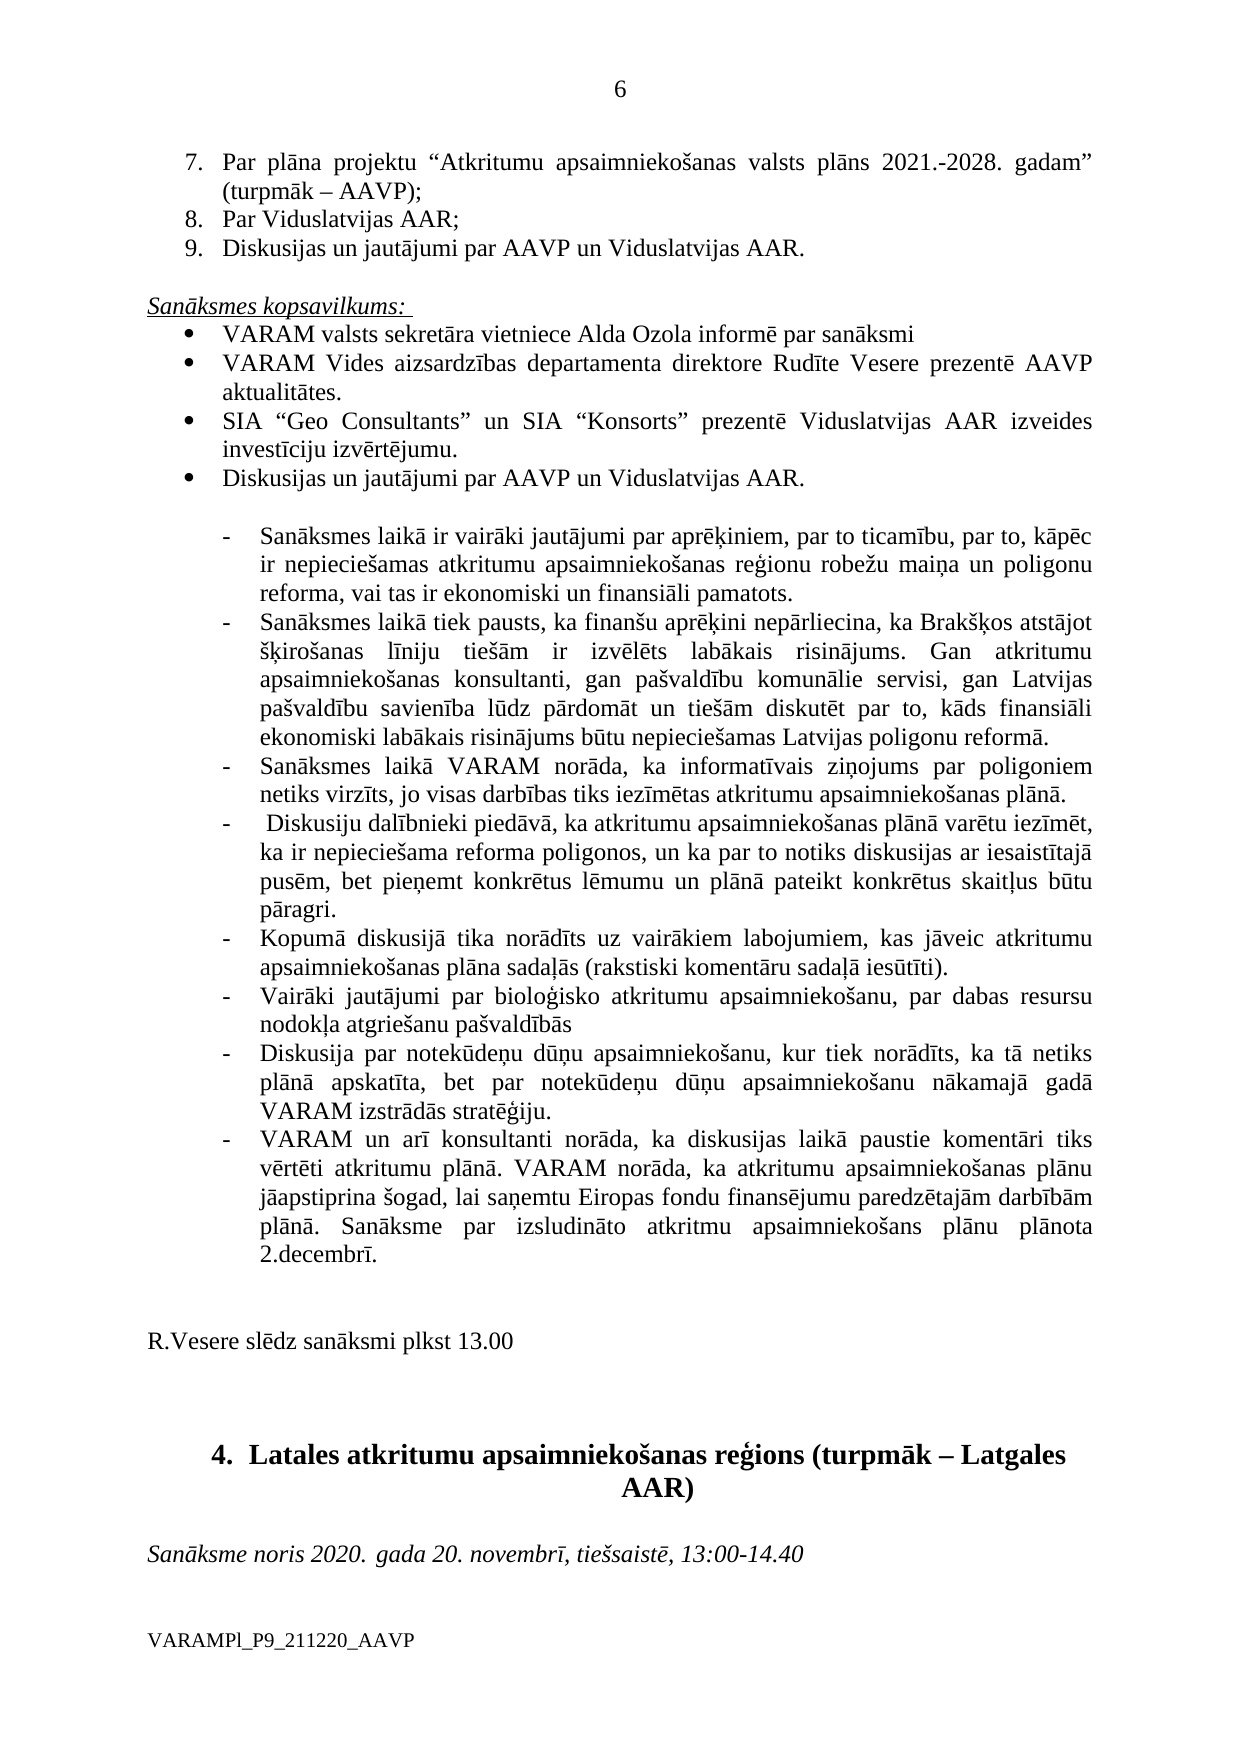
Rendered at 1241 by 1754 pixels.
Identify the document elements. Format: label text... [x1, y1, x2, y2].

subtitle Latales atkritumu apsaimniekošanas reģions (turpmāk – Latgales AAR) [184, 1437, 1093, 1504]
text R.Vesere slēdz sanāksmi plkst 13.00 [147, 1326, 1093, 1354]
list Diskusija par notekūdeņu dūņu apsaimniekošanu, kur tiek norādīts, ka tā netiks plānā apskatīta, bet par notekūdeņu dūņu apsaimniekošanu nākamajā gadā VARAM izstrādās stratēģiju. [222, 1038, 1093, 1124]
list VARAM un arī konsultanti norāda, ka diskusijas laikā paustie komentāri tiks vērtēti atkritumu plānā. VARAM norāda, ka atkritumu apsaimniekošanas plānu jāapstiprina šogad, lai saņemtu Eiropas fondu finansējumu paredzētajām darbībām plānā. Sanāksme par izsludināto atkritmu apsaimniekošans plānu plānota 2.decembrī. [222, 1124, 1093, 1268]
list Diskusijas un jautājumi par AAVP un Viduslatvijas AAR. [184, 233, 1093, 262]
list Par Viduslatvijas AAR; [184, 204, 1093, 233]
list Diskusiju dalībnieki piedāvā, ka atkritumu apsaimniekošanas plānā varētu iezīmēt, ka ir nepieciešama reforma poligonos, un ka par to notiks diskusijas ar iesaistītajā pusēm, bet pieņemt konkrētus lēmumu un plānā pateikt konkrētus skaitļus būtu pāragri. [222, 808, 1093, 923]
text Sanāksmes kopsavilkums: [147, 291, 1093, 319]
list Sanāksmes laikā VARAM norāda, ka informatīvais ziņojums par poligoniem netiks virzīts, jo visas darbības tiks iezīmētas atkritumu apsaimniekošanas plānā. [222, 751, 1093, 808]
list Diskusijas un jautājumi par AAVP un Viduslatvijas AAR. [184, 463, 1093, 492]
list Sanāksmes laikā tiek pausts, ka finanšu aprēķini nepārliecina, ka Brakšķos atstājot šķirošanas līniju tiešām ir izvēlēts labākais risinājums. Gan atkritumu apsaimniekošanas konsultanti, gan pašvaldību komunālie servisi, gan Latvijas pašvaldību savienība lūdz pārdomāt un tiešām diskutēt par to, kāds finansiāli ekonomiski labākais risinājums būtu nepieciešamas Latvijas poligonu reformā. [222, 607, 1093, 751]
list VARAM valsts sekretāra vietniece Alda Ozola informē par sanāksmi [184, 319, 1093, 348]
list Par plāna projektu “Atkritumu apsaimniekošanas valsts plāns 2021.-2028. gadam” (turpmāk – AAVP); [184, 147, 1093, 204]
list SIA “Geo Consultants” un SIA “Konsorts” prezentē Viduslatvijas AAR izveides investīciju izvērtējumu. [184, 406, 1093, 463]
list Sanāksmes laikā ir vairāki jautājumi par aprēķiniem, par to ticamību, par to, kāpēc ir nepieciešamas atkritumu apsaimniekošanas reģionu robežu maiņa un poligonu reforma, vai tas ir ekonomiski un finansiāli pamatots. [222, 521, 1093, 607]
list VARAM Vides aizsardzības departamenta direktore Rudīte Vesere prezentē AAVP aktualitātes. [184, 348, 1093, 406]
list Vairāki jautājumi par bioloģisko atkritumu apsaimniekošanu, par dabas resursu nodokļa atgriešanu pašvaldībās [222, 981, 1093, 1038]
list Kopumā diskusijā tika norādīts uz vairākiem labojumiem, kas jāveic atkritumu apsaimniekošanas plāna sadaļās (rakstiski komentāru sadaļā iesūtīti). [222, 923, 1093, 981]
text Sanāksme noris 2020. gada 20. novembrī, tiešsaistē, 13:00-14.40 [147, 1539, 1093, 1568]
